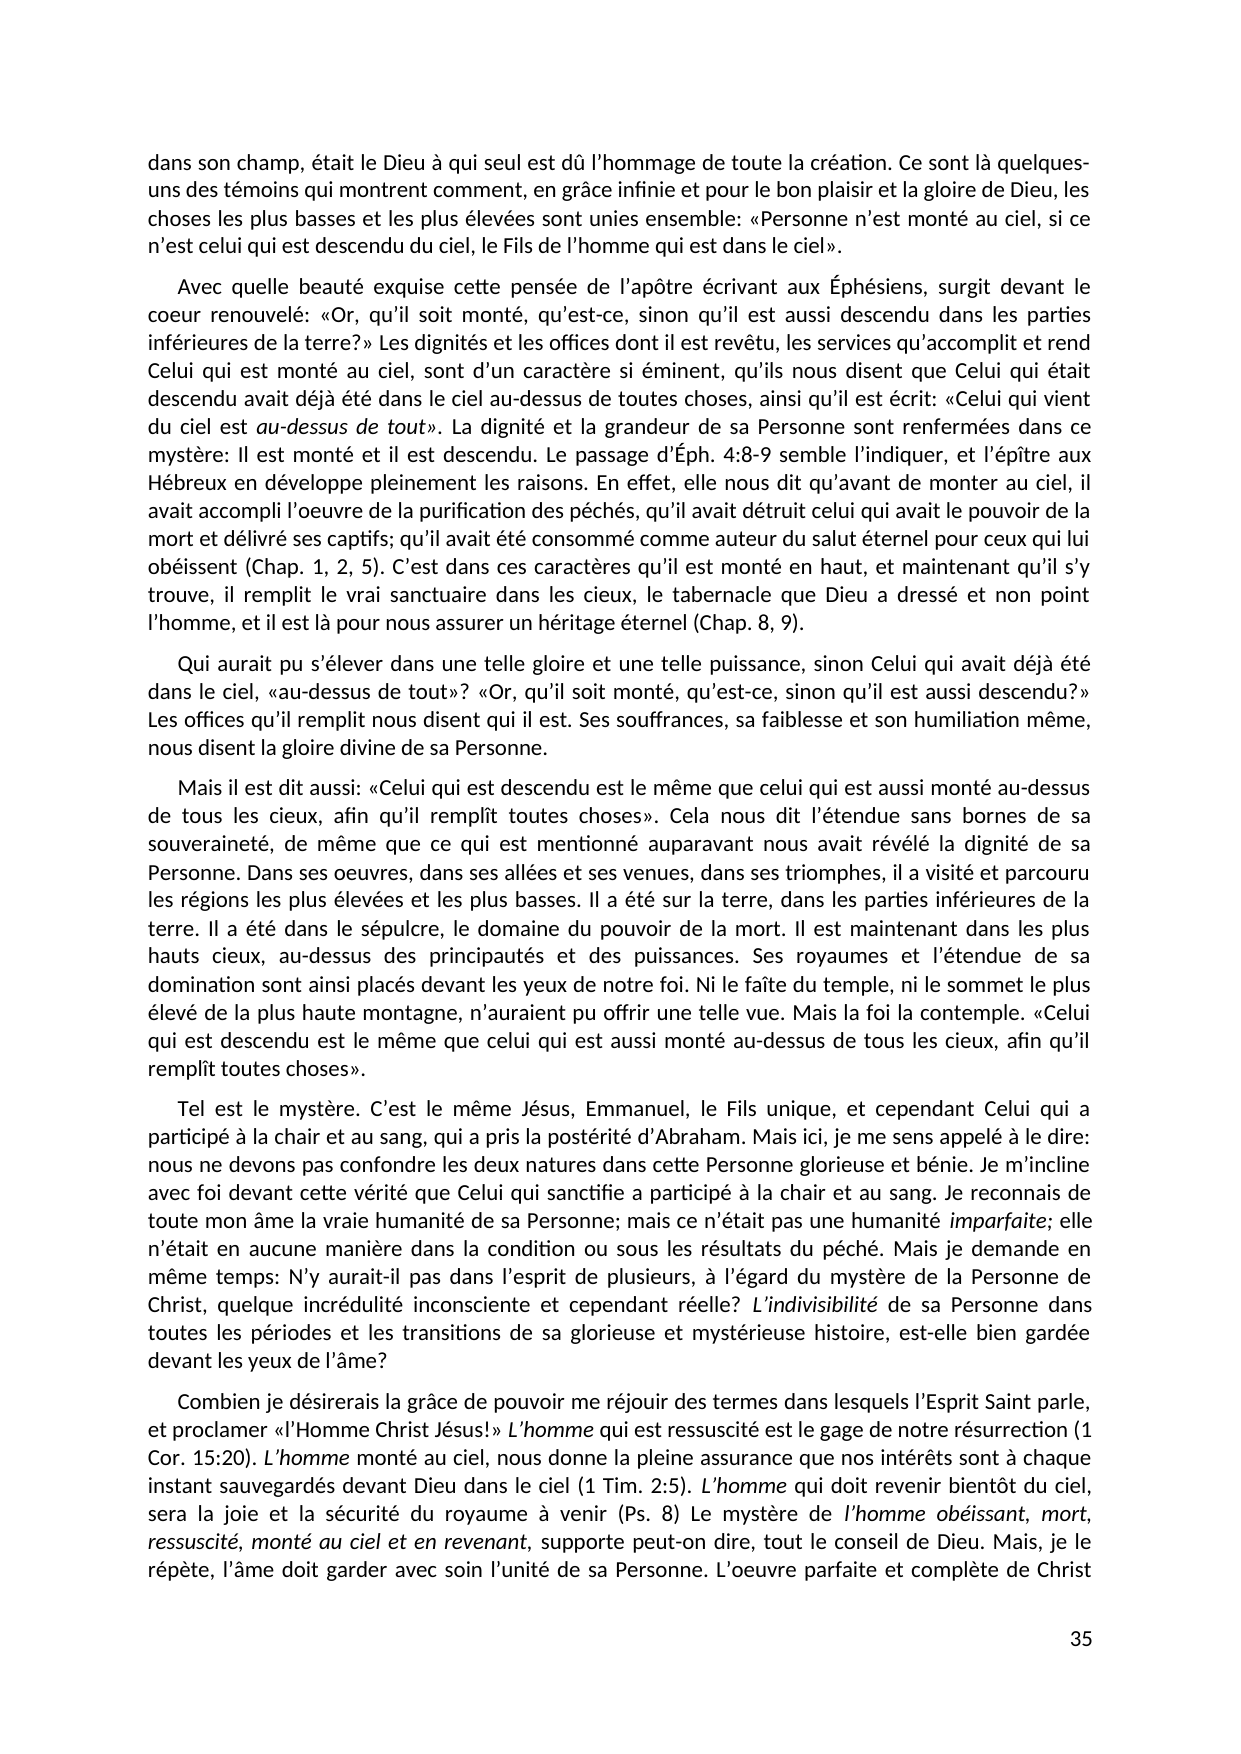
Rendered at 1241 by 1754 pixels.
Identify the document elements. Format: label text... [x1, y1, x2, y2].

text Qui aurait pu s’élever dans une telle gloire et une telle puissance, sinon Celui qui avait déjà été dans le ciel, «au-dessus de tout»? «Or, qu’il soit monté, qu’est-ce, sinon qu’il est aussi descendu?» Les offices qu’il remplit nous disent qui il est. Ses souffrances, sa faiblesse et son humiliation même, nous disent la gloire divine de sa Personne. [148, 649, 1093, 761]
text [148, 1387, 1093, 1583]
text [148, 148, 1093, 260]
text Tel est le mystère. C’est le même Jésus, Emmanuel, le Fils unique, et cependant Celui qui a participé à la chair et au sang, qui a pris la postérité d’Abraham. Mais ici, je me sens appelé à le dire: nous ne devons pas confondre les deux natures dans cette Personne glorieuse et bénie. Je m’incline avec foi devant cette vérité que Celui qui sanctifie a participé à la chair et au sang. Je reconnais de toute mon âme la vraie humanité de sa Personne; mais ce n’était pas une humanité imparfaite; elle n’était en aucune manière dans la condition ou sous les résultats du péché. Mais je demande en même temps: N’y aurait-il pas dans l’esprit de plusieurs, à l’égard du mystère de la Personne de Christ, quelque incrédulité inconsciente et cependant réelle? L’indivisibilité de sa Personne dans toutes les périodes et les transitions de sa glorieuse et mystérieuse histoire, est-elle bien gardée devant les yeux de l’âme? [148, 1094, 1093, 1374]
text Mais il est dit aussi: «Celui qui est descendu est le même que celui qui est aussi monté au-dessus de tous les cieux, afin qu’il remplît toutes choses». Cela nous dit l’étendue sans bornes de sa souveraineté, de même que ce qui est mentionné auparavant nous avait révélé la dignité de sa Personne. Dans ses oeuvres, dans ses allées et ses venues, dans ses triomphes, il a visité et parcouru les régions les plus élevées et les plus basses. Il a été sur la terre, dans les parties inférieures de la terre. Il a été dans le sépulcre, le domaine du pouvoir de la mort. Il est maintenant dans les plus hauts cieux, au-dessus des principautés et des puissances. Ses royaumes et l’étendue de sa domination sont ainsi placés devant les yeux de notre foi. Ni le faîte du temple, ni le sommet le plus élevé de la plus haute montagne, n’auraient pu offrir une telle vue. Mais la foi la contemple. «Celui qui est descendu est le même que celui qui est aussi monté au-dessus de tous les cieux, afin qu’il remplît toutes choses». [148, 773, 1093, 1082]
text Avec quelle beauté exquise cette pensée de l’apôtre écrivant aux Éphésiens, surgit devant le coeur renouvelé: «Or, qu’il soit monté, qu’est-ce, sinon qu’il est aussi descendu dans les parties inférieures de la terre?» Les dignités et les offices dont il est revêtu, les services qu’accomplit et rend Celui qui est monté au ciel, sont d’un caractère si éminent, qu’ils nous disent que Celui qui était descendu avait déjà été dans le ciel au-dessus de toutes choses, ainsi qu’il est écrit: «Celui qui vient du ciel est au-dessus de tout». La dignité et la grandeur de sa Personne sont renfermées dans ce mystère: Il est monté et il est descendu. Le passage d’Éph. 4:8-9 semble l’indiquer, et l’épître aux Hébreux en développe pleinement les raisons. En effet, elle nous dit qu’avant de monter au ciel, il avait accompli l’oeuvre de la purification des péchés, qu’il avait détruit celui qui avait le pouvoir de la mort et délivré ses captifs; qu’il avait été consommé comme auteur du salut éternel pour ceux qui lui obéissent (Chap. 1, 2, 5). C’est dans ces caractères qu’il est monté en haut, et maintenant qu’il s’y trouve, il remplit le vrai sanctuaire dans les cieux, le tabernacle que Dieu a dressé et non point l’homme, et il est là pour nous assurer un héritage éternel (Chap. 8, 9). [148, 272, 1093, 636]
